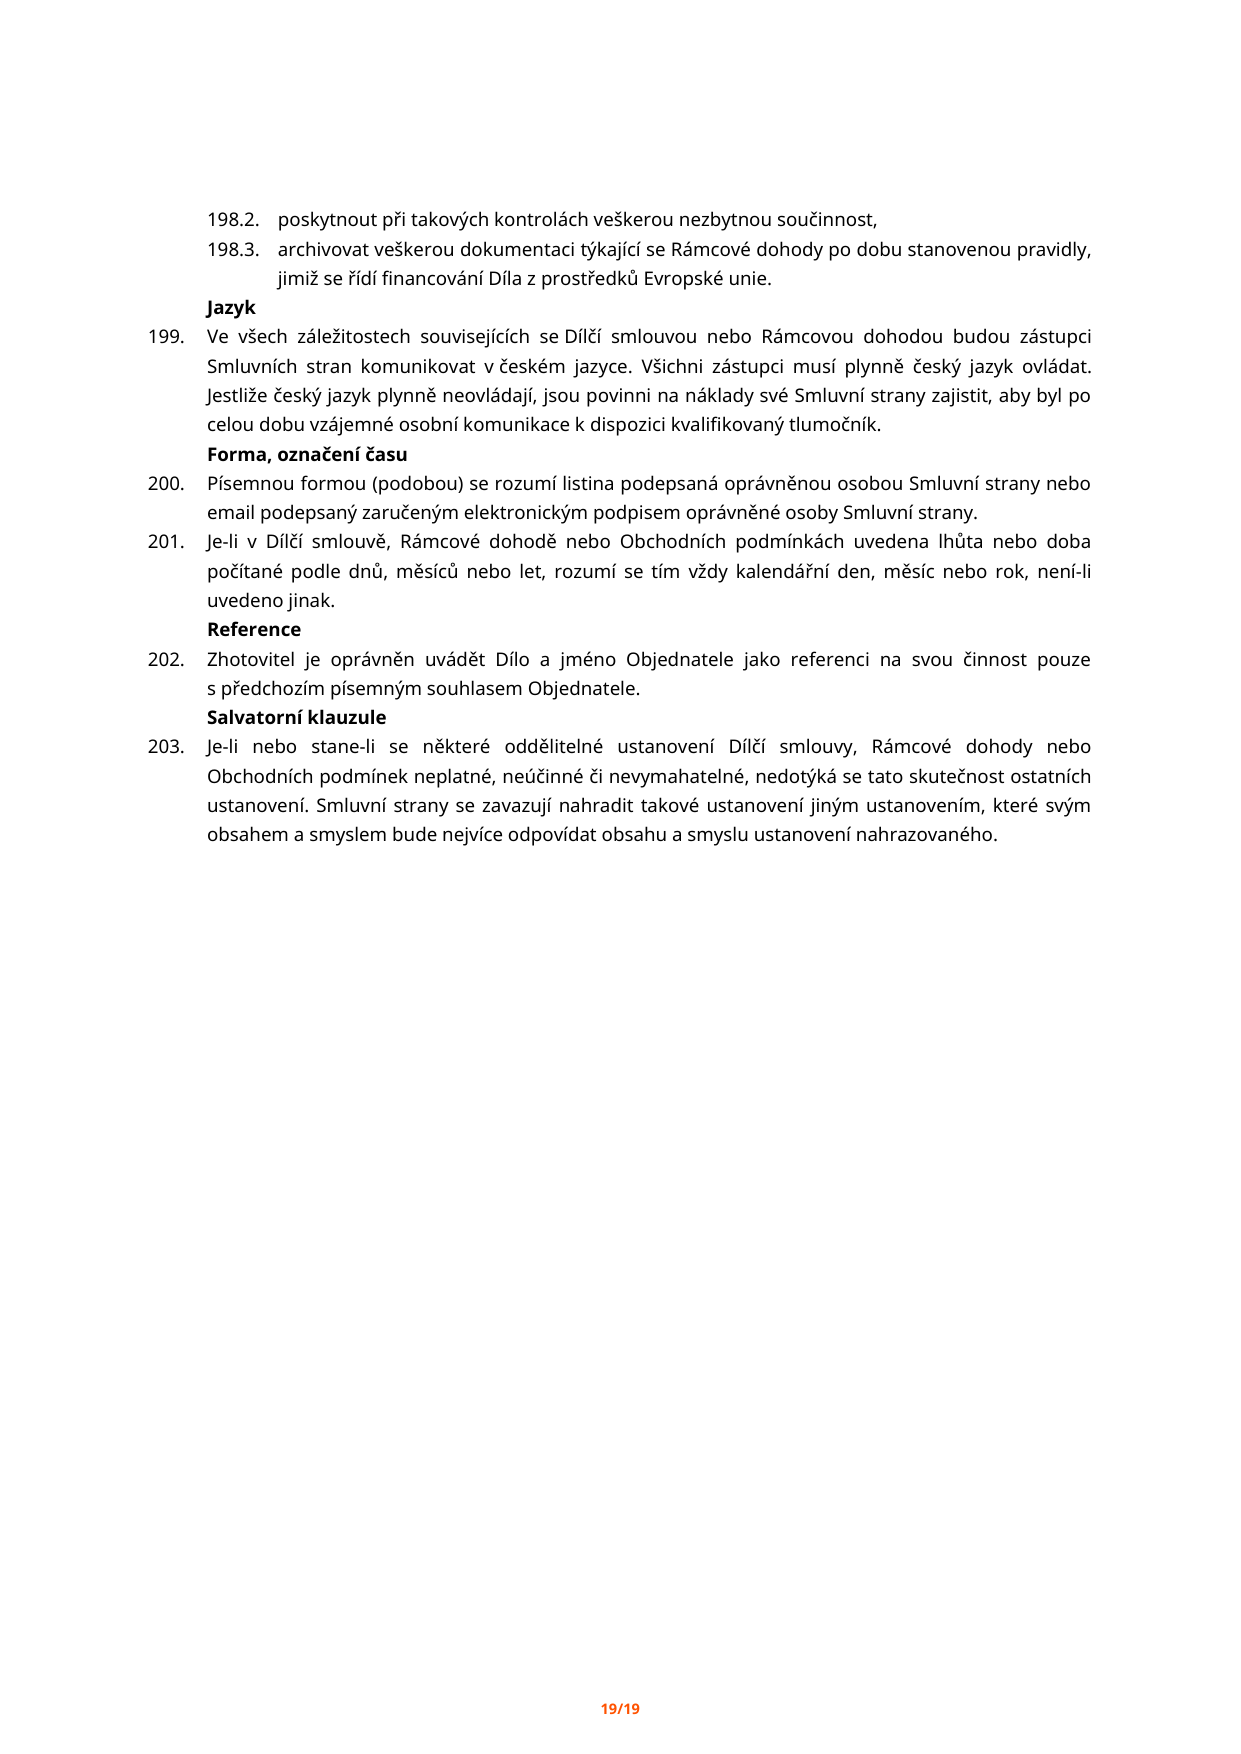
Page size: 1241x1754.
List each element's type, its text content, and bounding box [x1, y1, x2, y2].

text Jazyk [207, 294, 1092, 320]
list poskytnout při takových kontrolách veškerou nezbytnou součinnost, [207, 207, 1092, 232]
list Je-li nebo stane-li se některé oddělitelné ustanovení Dílčí smlouvy, Rámcové dohody nebo Obchodních podmínek neplatné, neúčinné či nevymahatelné, nedotýká se tato skutečnost ostatních ustanovení. Smluvní strany se zavazují nahradit takové ustanovení jiným ustanovením, které svým obsahem a smyslem bude nejvíce odpovídat obsahu a smyslu ustanovení nahrazovaného. [148, 734, 1092, 847]
list archivovat veškerou dokumentaci týkající se Rámcové dohody po dobu stanovenou pravidly, jimiž se řídí financování Díla z prostředků Evropské unie. [207, 236, 1092, 291]
list Ve všech záležitostech souvisejících se Dílčí smlouvou nebo Rámcovou dohodou budou zástupci Smluvních stran komunikovat v českém jazyce. Všichni zástupci musí plynně český jazyk ovládat. Jestliže český jazyk plynně neovládají, jsou povinni na náklady své Smluvní strany zajistit, aby byl po celou dobu vzájemné osobní komunikace k dispozici kvalifikovaný tlumočník. [148, 324, 1092, 437]
list Písemnou formou (podobou) se rozumí listina podepsaná oprávněnou osobou Smluvní strany nebo email podepsaný zaručeným elektronickým podpisem oprávněné osoby Smluvní strany. [148, 470, 1092, 525]
text Salvatorní klauzule [207, 704, 1092, 730]
list Zhotovitel je oprávněn uvádět Dílo a jméno Objednatele jako referenci na svou činnost pouze s předchozím písemným souhlasem Objednatele. [148, 646, 1092, 701]
list Je-li v Dílčí smlouvě, Rámcové dohodě nebo Obchodních podmínkách uvedena lhůta nebo doba počítané podle dnů, měsíců nebo let, rozumí se tím vždy kalendářní den, měsíc nebo rok, není-li uvedeno jinak. [148, 529, 1092, 613]
text Forma, označení času [207, 441, 1092, 466]
text Reference [207, 617, 1092, 642]
